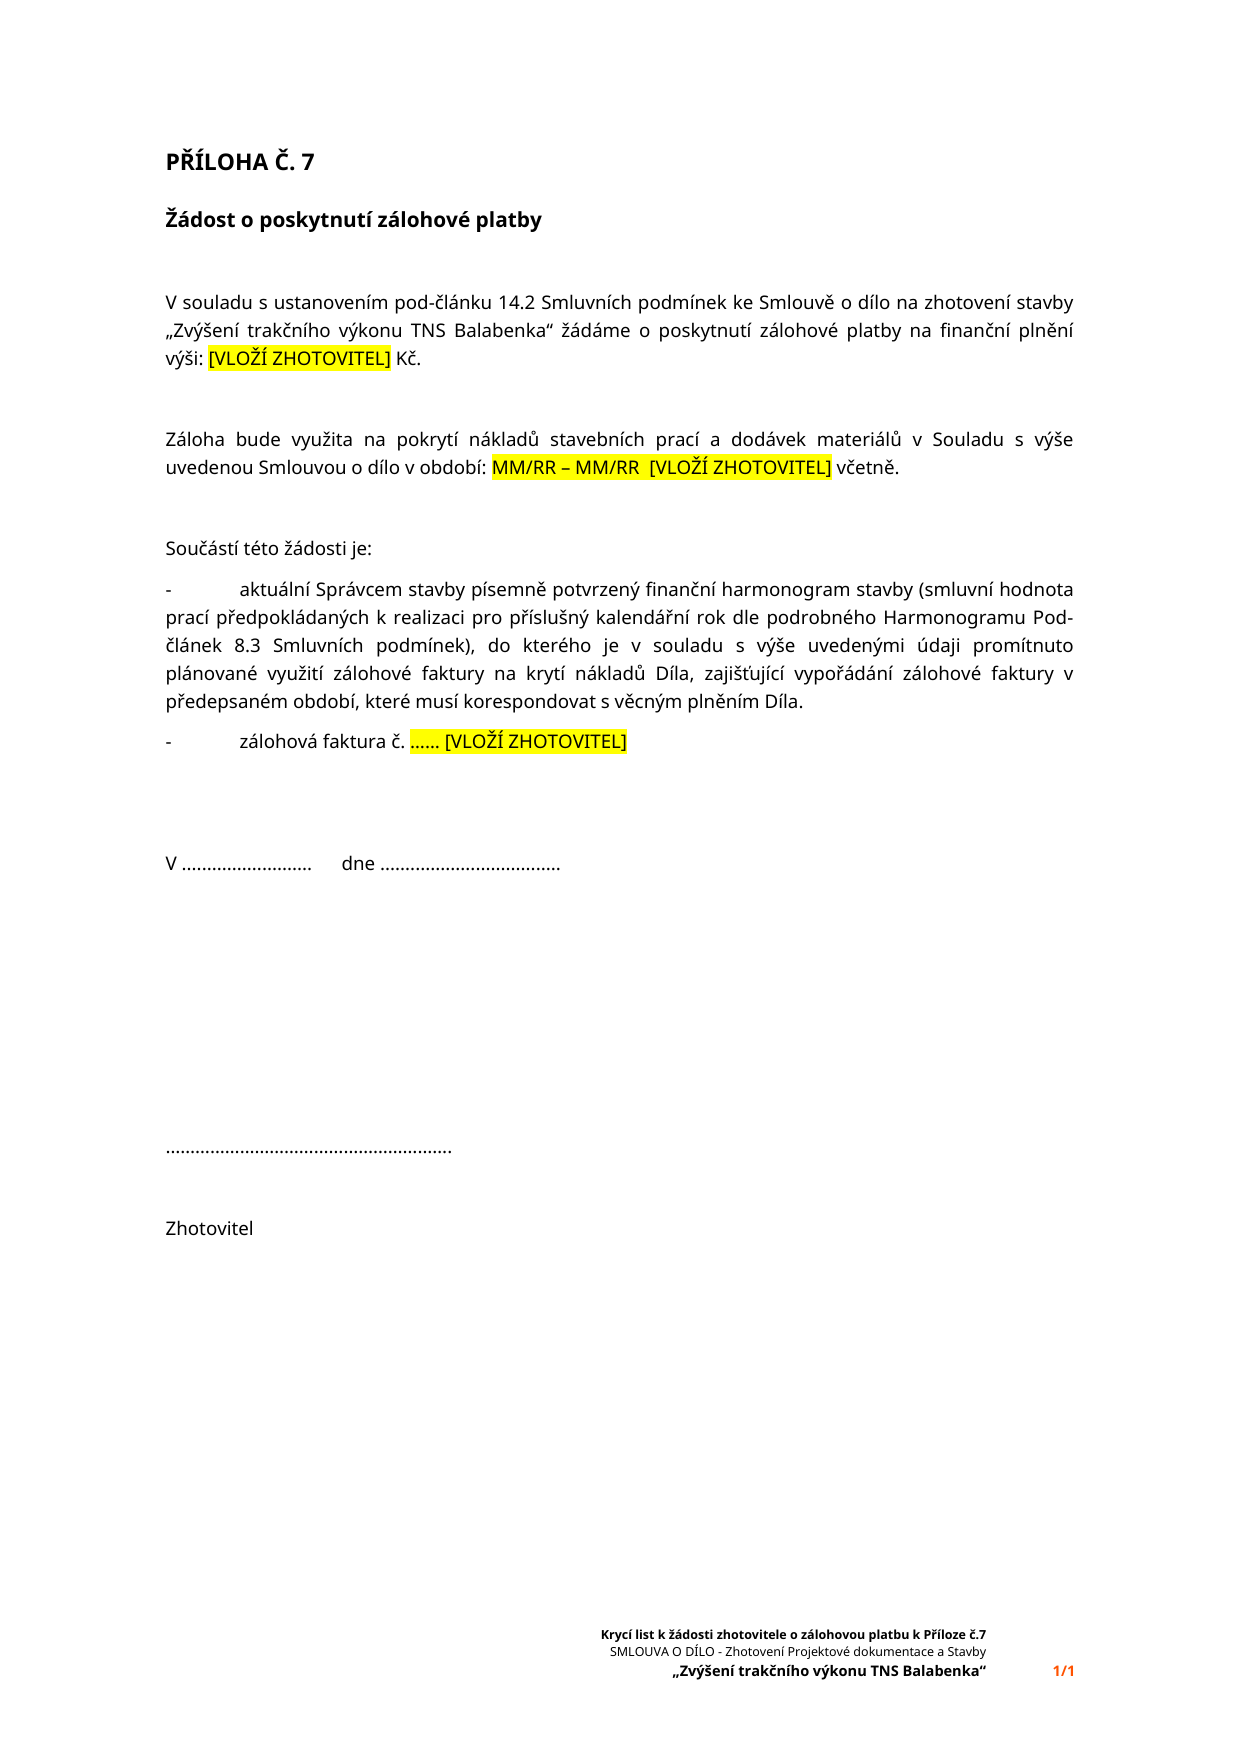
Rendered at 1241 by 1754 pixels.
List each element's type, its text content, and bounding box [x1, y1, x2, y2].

text …………………………………………………. [165, 1134, 1075, 1159]
text Součástí této žádosti je: [165, 535, 1075, 561]
text Záloha bude využita na pokrytí nákladů stavebních prací a dodávek materiálů v Souladu s výše uvedenou Smlouvou o dílo v období: MM/RR – MM/RR [VLOŽÍ ZHOTOVITEL] včetně. [165, 426, 1075, 480]
text - zálohová faktura č. …… [VLOŽÍ ZHOTOVITEL] [165, 728, 1075, 754]
text Příloha č. 7 [165, 146, 1075, 177]
text Zhotovitel [165, 1215, 1075, 1240]
text - aktuální Správcem stavby písemně potvrzený finanční harmonogram stavby (smluvní hodnota prací předpokládaných k realizaci pro příslušný kalendářní rok dle podrobného Harmonogramu Pod-článek 8.3 Smluvních podmínek), do kterého je v souladu s výše uvedenými údaji promítnuto plánované využití zálohové faktury na krytí nákladů Díla, zajišťující vypořádání zálohové faktury v předepsaném období, které musí korespondovat s věcným plněním Díla. [165, 576, 1075, 713]
text V .......................... dne .................................... [165, 850, 1075, 876]
text V souladu s ustanovením pod-článku 14.2 Smluvních podmínek ke Smlouvě o dílo na zhotovení stavby „Zvýšení trakčního výkonu TNS Balabenka“ žádáme o poskytnutí zálohové platby na finanční plnění výši: [VLOŽÍ ZHOTOVITEL] Kč. [165, 289, 1075, 371]
text Žádost o poskytnutí zálohové platby [165, 205, 1075, 233]
